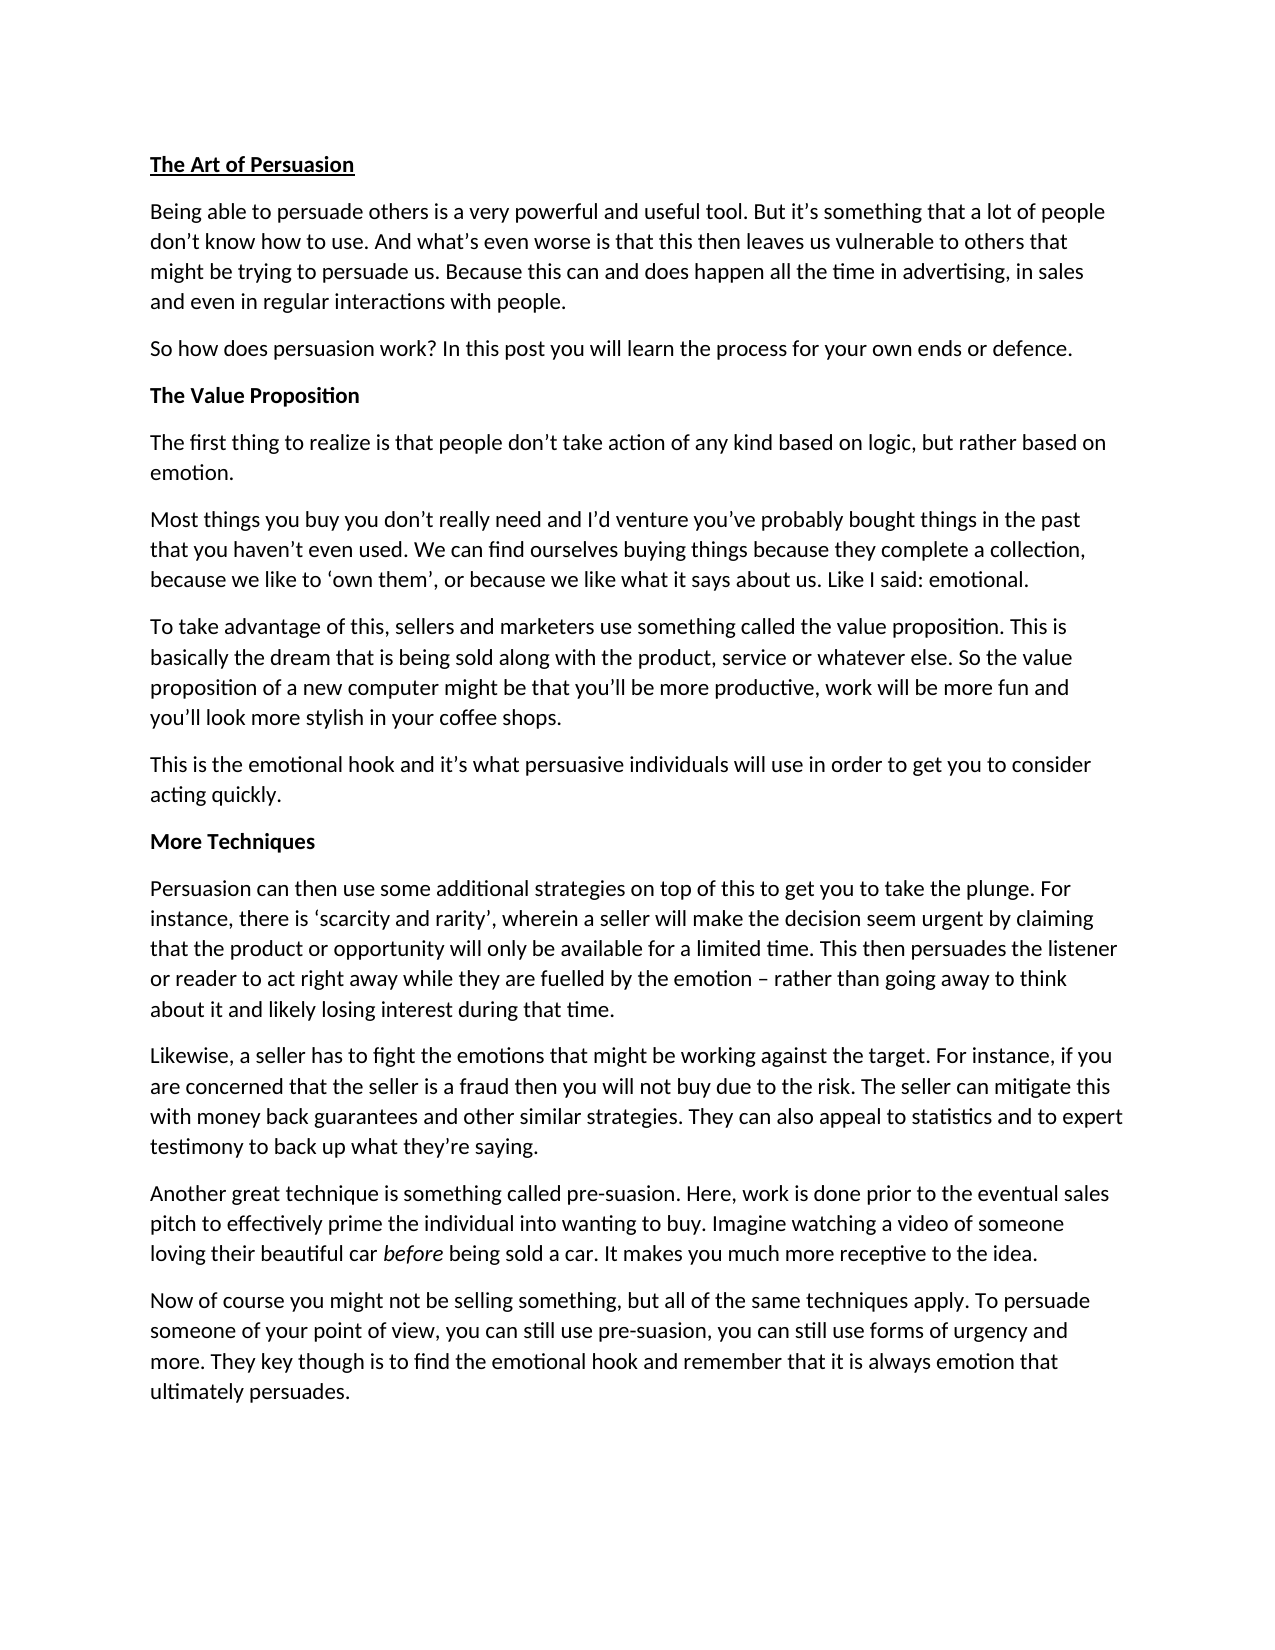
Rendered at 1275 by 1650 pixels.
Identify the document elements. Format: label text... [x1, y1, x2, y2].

text Likewise, a seller has to fight the emotions that might be working against the target. For instance, if you are concerned that the seller is a fraud then you will not buy due to the risk. The seller can mitigate this with money back guarantees and other similar strategies. They can also appeal to statistics and to expert testimony to back up what they’re saying. [150, 1042, 1125, 1160]
text The Value Proposition [150, 381, 1125, 409]
text Being able to persuade others is a very powerful and useful tool. But it’s something that a lot of people don’t know how to use. And what’s even worse is that this then leaves us vulnerable to others that might be trying to persuade us. Because this can and does happen all the time in advertising, in sales and even in regular interactions with people. [150, 197, 1125, 316]
text The Art of Persuasion [150, 150, 1125, 178]
text Persuasion can then use some additional strategies on top of this to get you to take the plunge. For instance, there is ‘scarcity and rarity’, wherein a seller will make the decision seem urgent by claiming that the product or opportunity will only be available for a limited time. This then persuades the listener or reader to act right away while they are fuelled by the emotion – rather than going away to think about it and likely losing interest during that time. [150, 874, 1125, 1023]
text To take advantage of this, sellers and marketers use something called the value proposition. This is basically the dream that is being sold along with the product, service or whatever else. So the value proposition of a new computer might be that you’ll be more productive, work will be more fun and you’ll look more stylish in your coffee shops. [150, 612, 1125, 731]
text The first thing to realize is that people don’t take action of any kind based on logic, but rather based on emotion. [150, 428, 1125, 486]
text More Techniques [150, 827, 1125, 855]
text So how does persuasion work? In this post you will learn the process for your own ends or defence. [150, 334, 1125, 362]
text Another great technique is something called pre-suasion. Here, work is done prior to the eventual sales pitch to effectively prime the individual into wanting to buy. Imagine watching a video of someone loving their beautiful car before being sold a car. It makes you much more receptive to the idea. [150, 1179, 1125, 1268]
text Most things you buy you don’t really need and I’d venture you’ve probably bought things in the past that you haven’t even used. We can find ourselves buying things because they complete a collection, because we like to ‘own them’, or because we like what it says about us. Like I said: emotional. [150, 505, 1125, 594]
text Now of course you might not be selling something, but all of the same techniques apply. To persuade someone of your point of view, you can still use pre-suasion, you can still use forms of urgency and more. They key though is to find the emotional hook and remember that it is always emotion that ultimately persuades. [150, 1286, 1125, 1405]
text This is the emotional hook and it’s what persuasive individuals will use in order to get you to consider acting quickly. [150, 750, 1125, 808]
